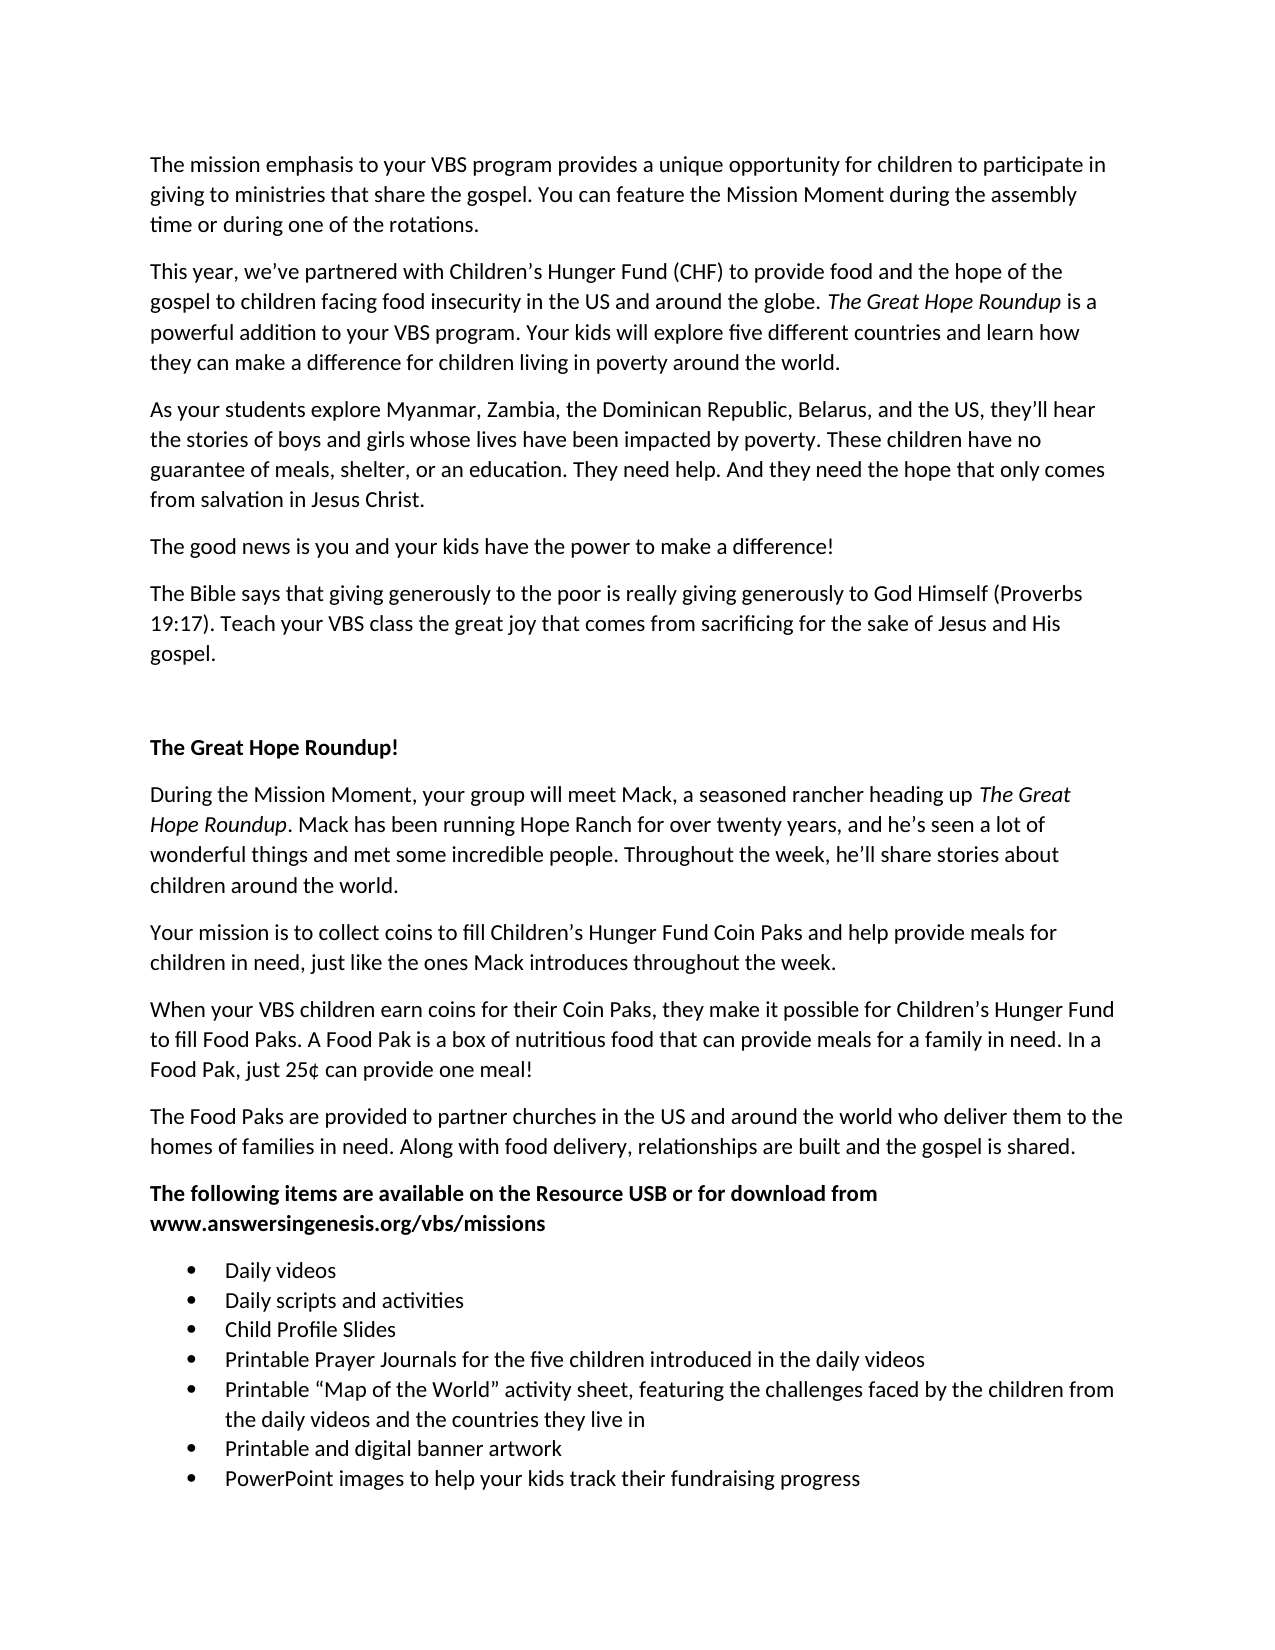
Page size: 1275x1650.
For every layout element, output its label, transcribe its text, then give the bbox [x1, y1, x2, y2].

list Printable and digital banner artwork [187, 1434, 1125, 1462]
list Daily videos [187, 1256, 1125, 1284]
text The Bible says that giving generously to the poor is really giving generously to God Himself (Proverbs 19:17). Teach your VBS class the great joy that comes from sacrificing for the sake of Jesus and His gospel. [150, 579, 1125, 668]
text The mission emphasis to your VBS program provides a unique opportunity for children to participate in giving to ministries that share the gospel. You can feature the Mission Moment during the assembly time or during one of the rotations. [150, 150, 1125, 238]
text The good news is you and your kids have the power to make a difference! [150, 532, 1125, 560]
text The following items are available on the Resource USB or for download from www.answersingenesis.org/vbs/missions [150, 1179, 1125, 1237]
list PowerPoint images to help your kids track their fundraising progress [187, 1464, 1125, 1492]
text As your students explore Myanmar, Zambia, the Dominican Republic, Belarus, and the US, they’ll hear the stories of boys and girls whose lives have been impacted by poverty. These children have no guarantee of meals, shelter, or an education. They need help. And they need the hope that only comes from salvation in Jesus Christ. [150, 395, 1125, 513]
list Printable Prayer Journals for the five children introduced in the daily videos [187, 1345, 1125, 1373]
text When your VBS children earn coins for their Coin Paks, they make it possible for Children’s Hunger Fund to fill Food Paks. A Food Pak is a box of nutritious food that can provide meals for a family in need. In a Food Pak, just 25¢ can provide one meal! [150, 995, 1125, 1083]
list Daily scripts and activities [187, 1286, 1125, 1314]
list Printable “Map of the World” activity sheet, featuring the challenges faced by the children from the daily videos and the countries they live in [187, 1375, 1125, 1433]
text The Food Paks are provided to partner churches in the US and around the world who deliver them to the homes of families in need. Along with food delivery, relationships are built and the gospel is shared. [150, 1102, 1125, 1160]
text This year, we’ve partnered with Children’s Hunger Fund (CHF) to provide food and the hope of the gospel to children facing food insecurity in the US and around the globe. The Great Hope Roundup is a powerful addition to your VBS program. Your kids will explore five different countries and learn how they can make a difference for children living in poverty around the world. [150, 257, 1125, 376]
text The Great Hope Roundup! [150, 733, 1125, 761]
text Your mission is to collect coins to fill Children’s Hunger Fund Coin Paks and help provide meals for children in need, just like the ones Mack introduces throughout the week. [150, 918, 1125, 976]
text During the Mission Moment, your group will meet Mack, a seasoned rancher heading up The Great Hope Roundup. Mack has been running Hope Ranch for over twenty years, and he’s seen a lot of wonderful things and met some incredible people. Throughout the week, he’ll share stories about children around the world. [150, 780, 1125, 899]
list Child Profile Slides [187, 1316, 1125, 1344]
